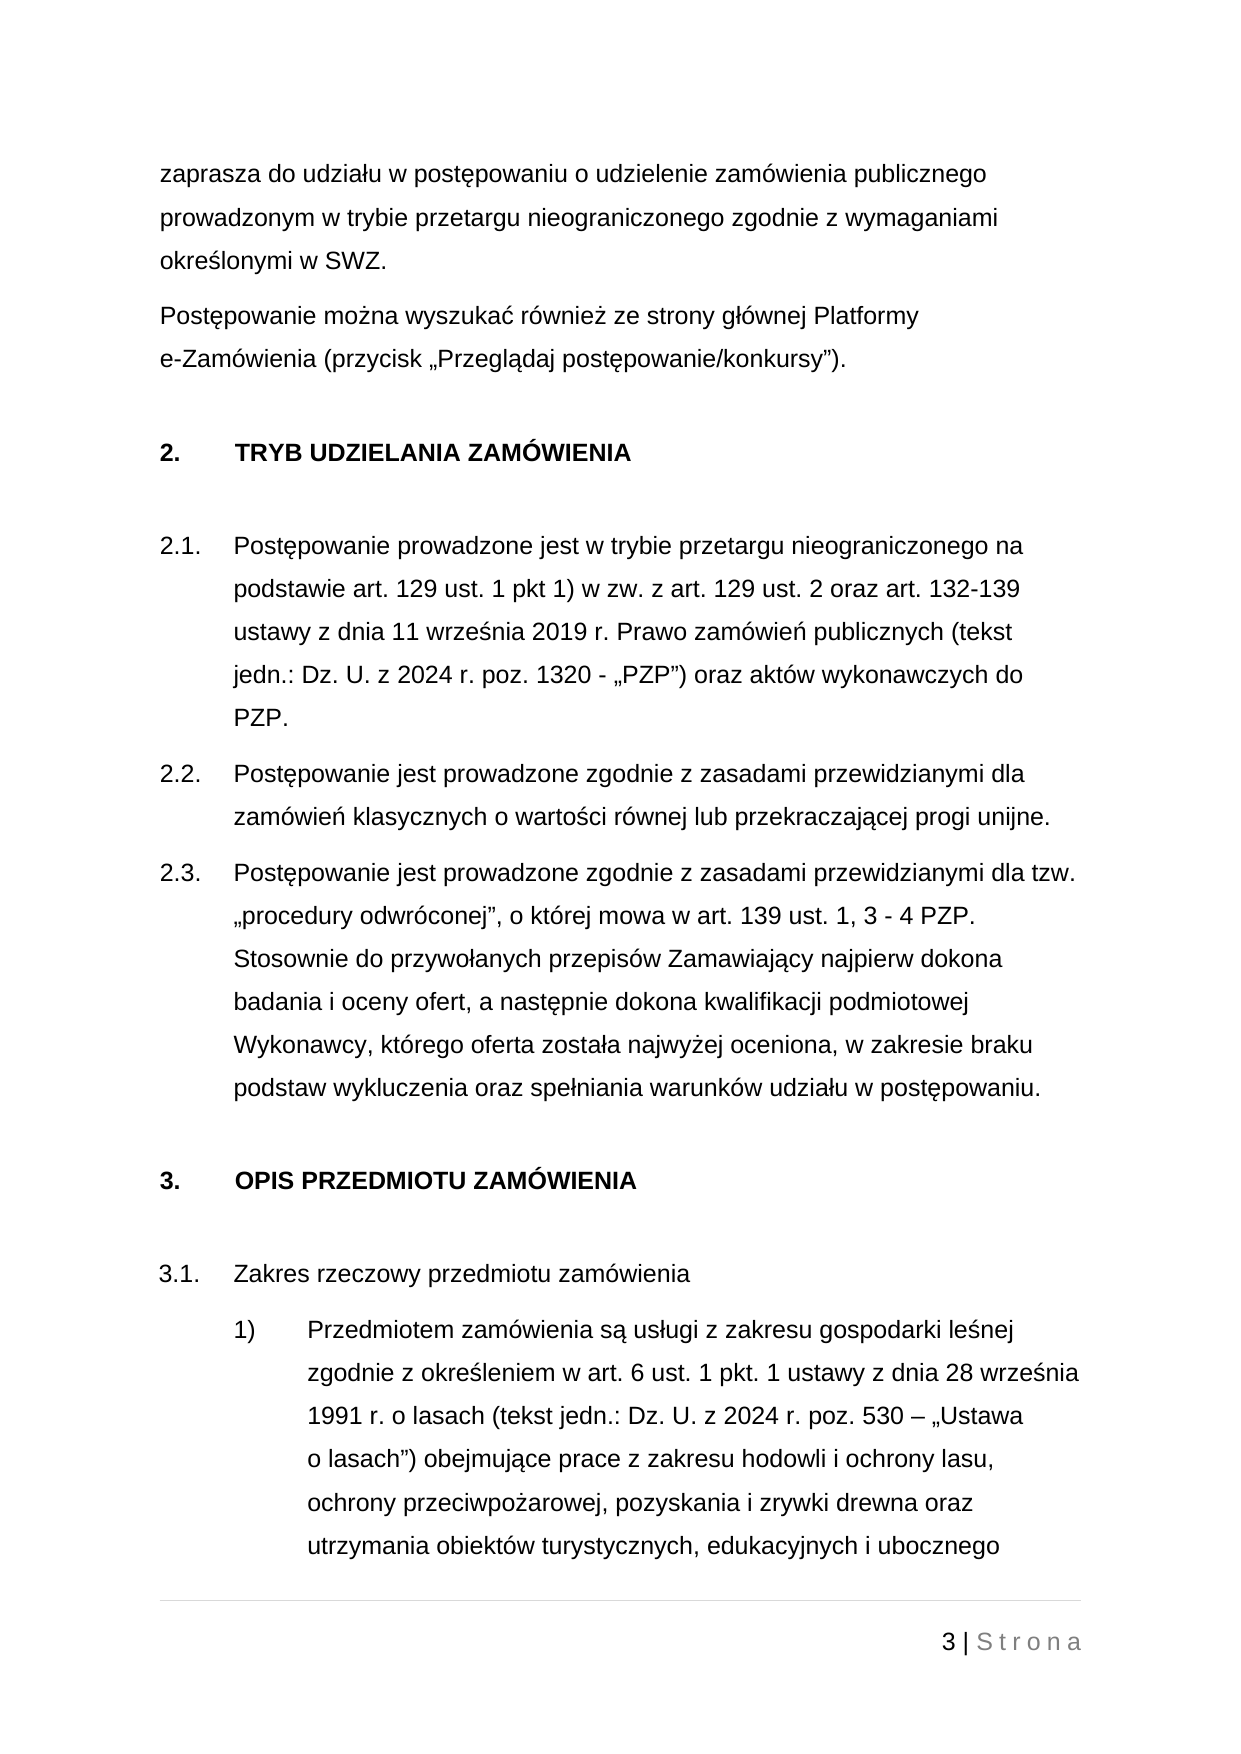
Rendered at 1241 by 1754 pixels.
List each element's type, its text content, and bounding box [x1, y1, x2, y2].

text zaprasza do udziału w postępowaniu o udzielenie zamówienia publicznego prowadzonym w trybie przetargu nieograniczonego zgodnie z wymaganiami określonymi w SWZ. [159, 159, 1081, 274]
text 2.1. Postępowanie prowadzone jest w trybie przetargu nieograniczonego na podstawie art. 129 ust. 1 pkt 1) w zw. z art. 129 ust. 2 oraz art. 132-139 ustawy z dnia 11 września 2019 r. Prawo zamówień publicznych (tekst jedn.: Dz. U. z 2024 r. poz. 1320 - „PZP”) oraz aktów wykonawczych do PZP. [159, 531, 1081, 732]
text Postępowanie można wyszukać również ze strony głównej Platformy e-Zamówienia (przycisk „Przeglądaj postępowanie/konkursy”). [159, 301, 1081, 373]
text 2.2. Postępowanie jest prowadzone zgodnie z zasadami przewidzianymi dla zamówień klasycznych o wartości równej lub przekraczającej progi unijne. [159, 759, 1081, 831]
subtitle OPIS PRZEDMIOTU ZAMÓWIENIA [159, 1166, 1081, 1195]
list Zakres rzeczowy przedmiotu zamówienia [158, 1259, 1081, 1288]
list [233, 1315, 1081, 1559]
text 2.3. Postępowanie jest prowadzone zgodnie z zasadami przewidzianymi dla tzw. „procedury odwróconej”, o której mowa w art. 139 ust. 1, 3 - 4 PZP. Stosownie do przywołanych przepisów Zamawiający najpierw dokona badania i oceny ofert, a następnie dokona kwalifikacji podmiotowej Wykonawcy, którego oferta została najwyżej oceniona, w zakresie braku podstaw wykluczenia oraz spełniania warunków udziału w postępowaniu. [159, 858, 1081, 1102]
subtitle TRYB UDZIELANIA ZAMÓWIENIA [159, 438, 1081, 466]
